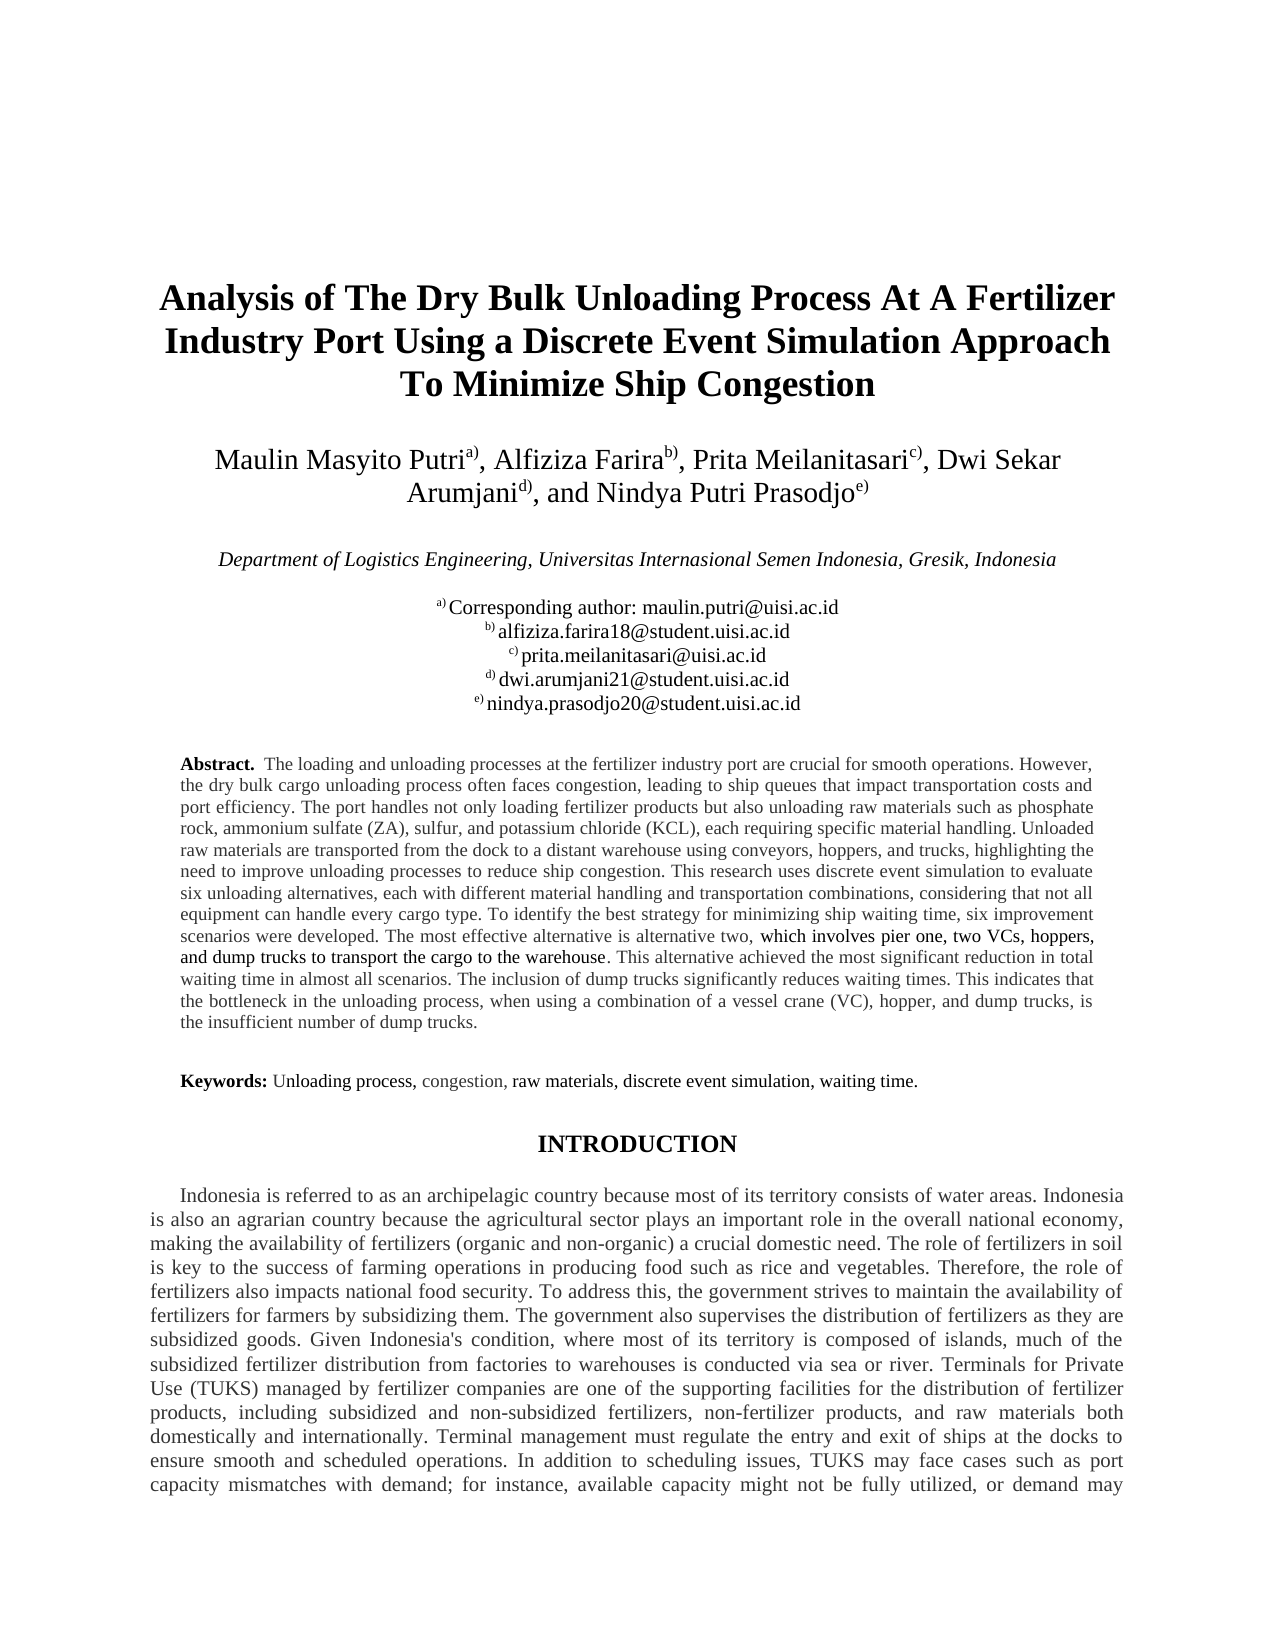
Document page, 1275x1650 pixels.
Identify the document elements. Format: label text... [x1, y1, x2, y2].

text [150, 1183, 1125, 1496]
text Department of Logistics Engineering, Universitas Internasional Semen Indonesia, Gresik, Indonesia [150, 546, 1125, 571]
text c) prita.meilanitasari@uisi.ac.id [150, 643, 1125, 667]
text Abstract. The loading and unloading processes at the fertilizer industry port are crucial for smooth operations. However, the dry bulk cargo unloading process often faces congestion, leading to ship queues that impact transportation costs and port efficiency. The port handles not only loading fertilizer products but also unloading raw materials such as phosphate rock, ammonium sulfate (ZA), sulfur, and potassium chloride (KCL), each requiring specific material handling. Unloaded raw materials are transported from the dock to a distant warehouse using conveyors, hoppers, and trucks, highlighting the need to improve unloading processes to reduce ship congestion. This research uses discrete event simulation to evaluate six unloading alternatives, each with different material handling and transportation combinations, considering that not all equipment can handle every cargo type. To identify the best strategy for minimizing ship waiting time, six improvement scenarios were developed. The most effective alternative is alternative two, which involves pier one, two VCs, hoppers, and dump trucks to transport the cargo to the warehouse. This alternative achieved the most significant reduction in total waiting time in almost all scenarios. The inclusion of dump trucks significantly reduces waiting times. This indicates that the bottleneck in the unloading process, when using a combination of a vessel crane (VC), hopper, and dump trucks, is the insufficient number of dump trucks. [180, 752, 1095, 1033]
subtitle INTRODUCTION [150, 1129, 1125, 1158]
text a) Corresponding author: maulin.putri@uisi.ac.id [150, 594, 1125, 619]
text e) nindya.prasodjo20@student.uisi.ac.id [150, 691, 1125, 715]
text Maulin Masyito Putria), Alfiziza Farirab), Prita Meilanitasaric), Dwi Sekar Arumjanid), and Nindya Putri Prasodjoe) [150, 442, 1125, 509]
title Analysis of The Dry Bulk Unloading Process At A Fertilizer Industry Port Using a Discrete Event Simulation Approach To Minimize Ship Congestion [150, 275, 1125, 404]
text Keywords: Unloading process, congestion, raw materials, discrete event simulation, waiting time. [180, 1070, 1095, 1092]
text b) alfiziza.farira18@student.uisi.ac.id [150, 619, 1125, 643]
text d) dwi.arumjani21@student.uisi.ac.id [150, 667, 1125, 691]
